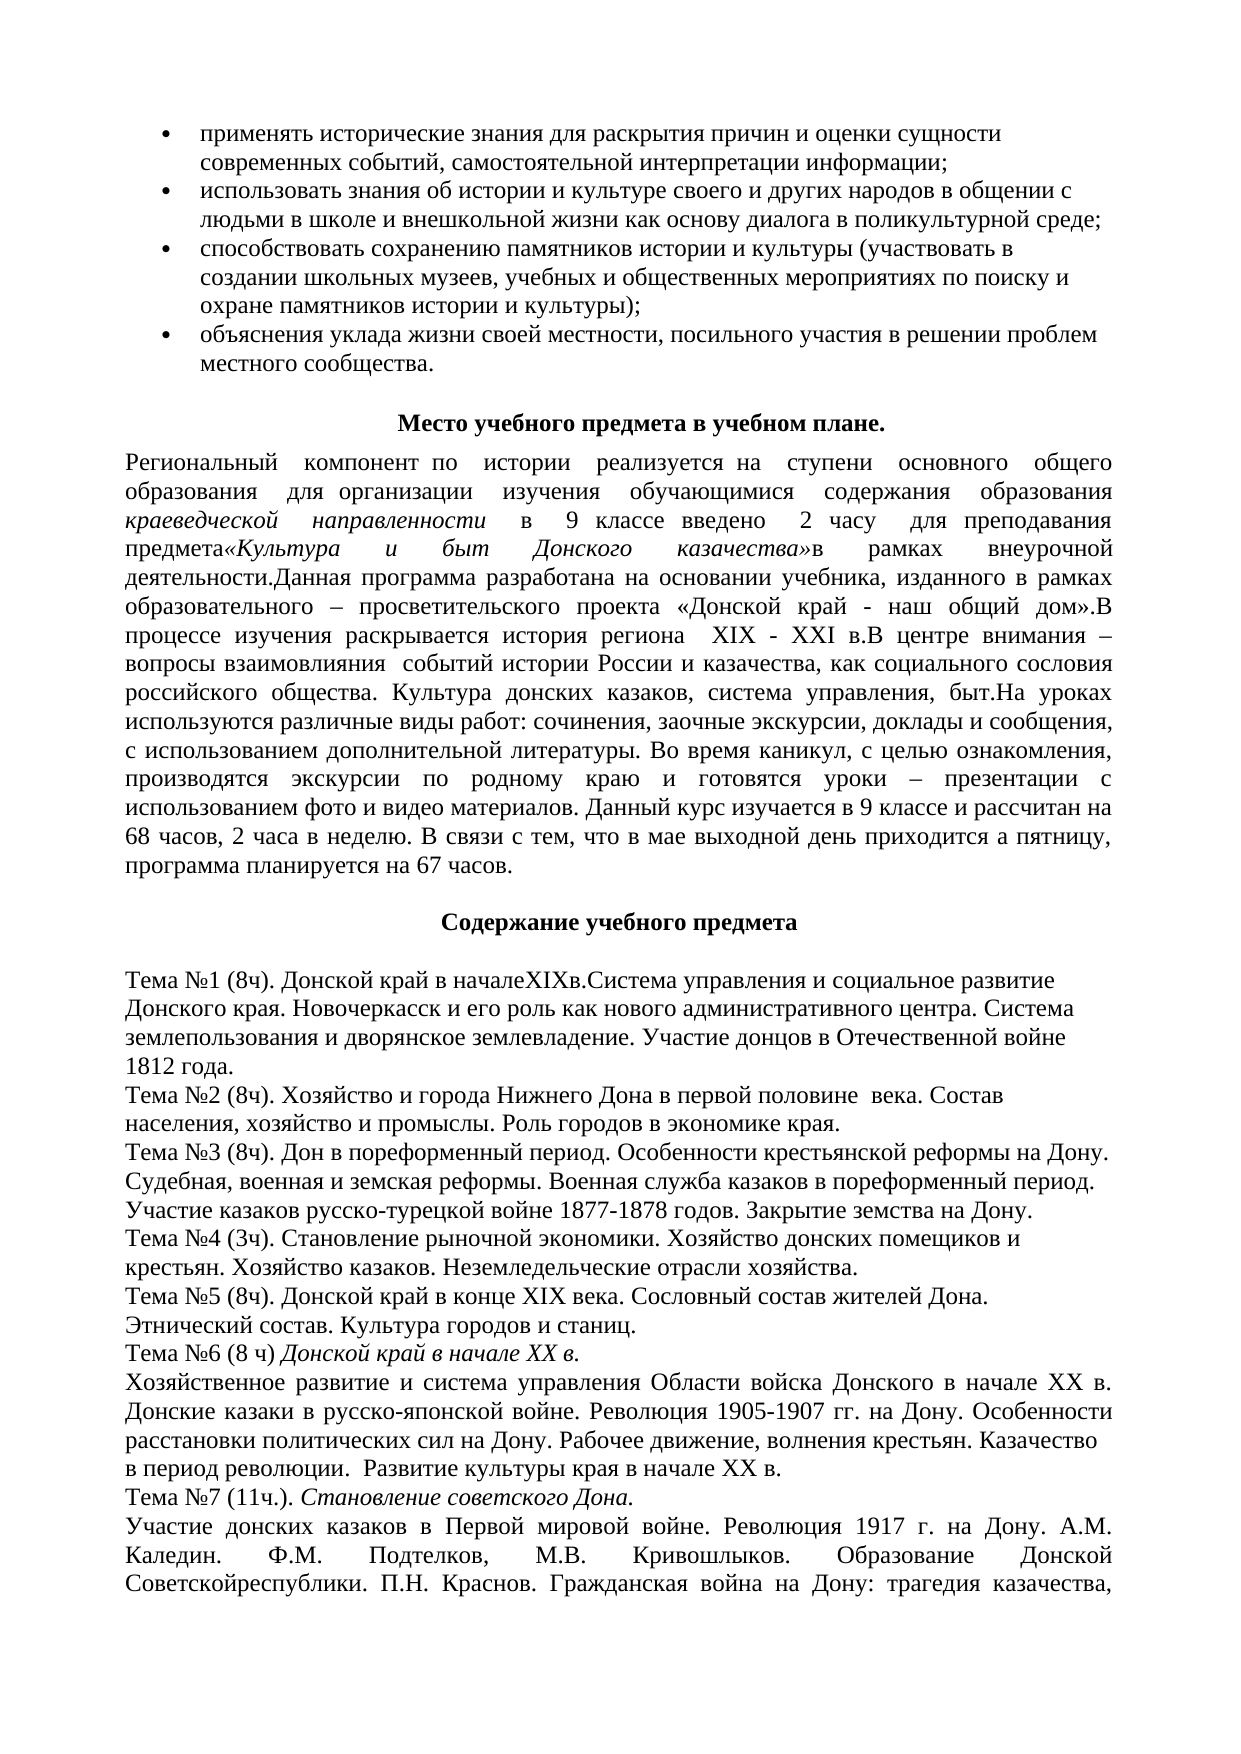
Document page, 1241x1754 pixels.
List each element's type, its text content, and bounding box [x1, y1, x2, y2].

text Тема №5 (8ч). Донской край в конце XIX века. Сословный состав жителей Дона. Этнический состав. Культура городов и станиц. [125, 1281, 1113, 1338]
text Тема №2 (8ч). Хозяйство и города Нижнего Дона в первой половине века. Состав населения, хозяйство и промыслы. Роль городов в экономике края. [125, 1080, 1113, 1137]
text Тема №7 (11ч.). Становление советского Дона. [125, 1482, 1113, 1511]
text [125, 1511, 1113, 1597]
text Тема №3 (8ч). Дон в пореформенный период. Особенности крестьянской реформы на Дону. Судебная, военная и земская реформы. Военная служба казаков в пореформенный период. Участие казаков русско-турецкой войне 1877-1878 годов. Закрытие земства на Дону. [125, 1137, 1113, 1223]
list объяснения уклада жизни своей местности, посильного участия в решении проблем местного сообщества. [162, 319, 1113, 377]
list применять исторические знания для раскрытия причин и оценки сущности современных событий, самостоятельной интерпретации информации; [162, 118, 1113, 176]
text Содержание учебного предмета [125, 907, 1113, 936]
text Место учебного предмета в учебном плане. [169, 408, 1113, 437]
text Тема №1 (8ч). Донской край в началеXIXв.Система управления и социальное развитие Донского края. Новочеркасск и его роль как нового административного центра. Система землепользования и дворянское землевладение. Участие донцов в Отечественной войне 1812 года. [125, 965, 1113, 1080]
list способствовать сохранению памятников истории и культуры (участвовать в создании школьных музеев, учебных и общественных мероприятиях по поиску и охране памятников истории и культуры); [162, 233, 1113, 319]
text Региональный компонент по истории реализуется на ступени основного общего образования для организации изучения обучающимися содержания образования краеведческой направленности в 9 классе введено 2 часу для преподавания предмета«Культура и быт Донского казачества»в рамках внеурочной деятельности.Данная программа разработана на основании учебника, изданного в рамках образовательного – просветительского проекта «Донской край - наш общий дом».В процессе изучения раскрывается история региона XIX - XXI в.В центре внимания – вопросы взаимовлияния событий истории России и казачества, как социального сословия российского общества. Культура донских казаков, система управления, быт.На уроках используются различные виды работ: сочинения, заочные экскурсии, доклады и сообщения, с использованием дополнительной литературы. Во время каникул, с целью ознакомления, производятся экскурсии по родному краю и готовятся уроки – презентации с использованием фото и видео материалов. Данный курс изучается в 9 классе и рассчитан на 68 часов, 2 часа в неделю. В связи с тем, что в мае выходной день приходится а пятницу, программа планируется на 67 часов. [125, 447, 1113, 878]
text Тема №4 (3ч). Становление рыночной экономики. Хозяйство донских помещиков и крестьян. Хозяйство казаков. Неземледельческие отрасли хозяйства. [125, 1223, 1113, 1281]
list использовать знания об истории и культуре своего и других народов в общении с людьми в школе и внешкольной жизни как основу диалога в поликультурной среде; [162, 176, 1113, 233]
text Хозяйственное развитие и система управления Области войска Донского в начале XX в. Донские казаки в русско-японской войне. Революция 1905-1907 гг. на Дону. Особенности расстановки политических сил на Дону. Рабочее движение, волнения крестьян. Казачество [125, 1367, 1113, 1453]
text Тема №6 (8 ч) Донской край в начале XX в. [125, 1338, 1113, 1367]
text в период революции. Развитие культуры края в начале ХХ в. [125, 1453, 1113, 1482]
